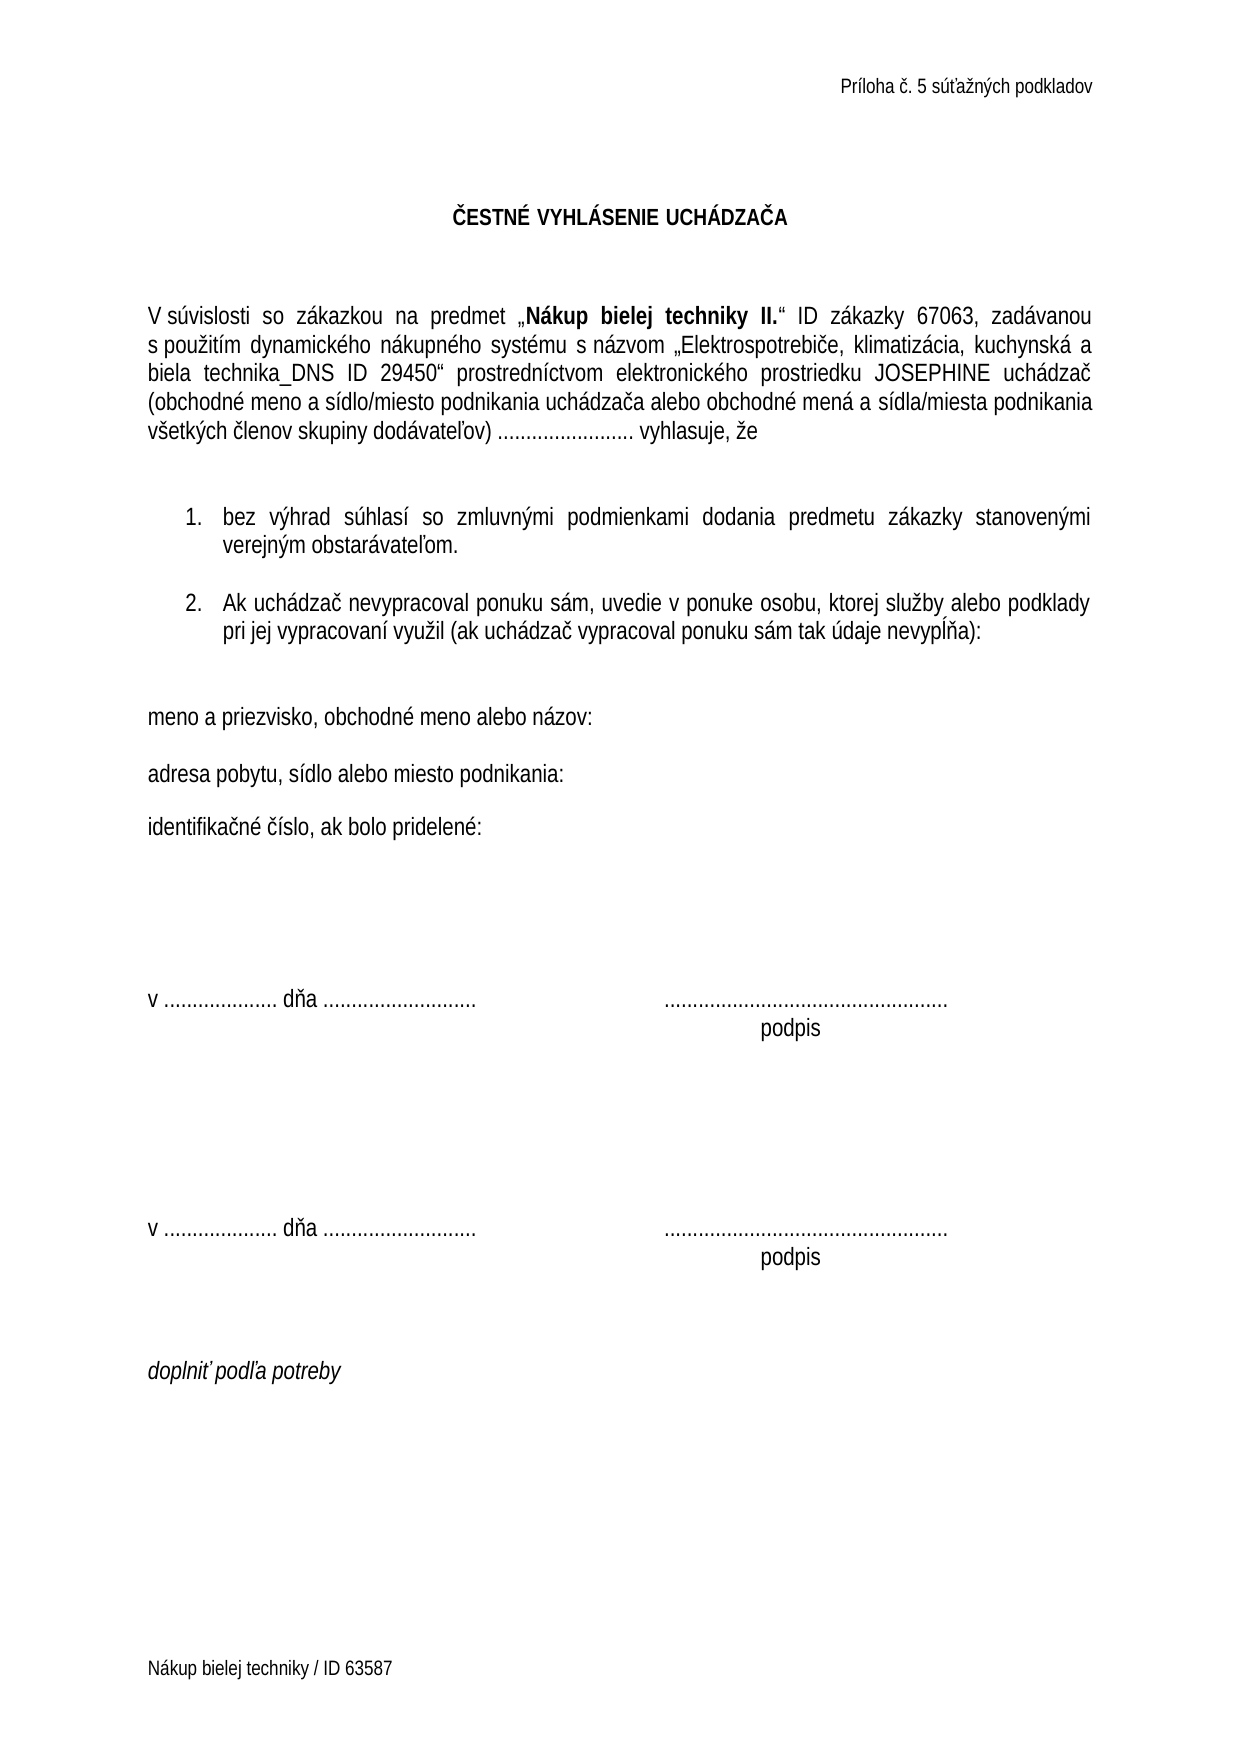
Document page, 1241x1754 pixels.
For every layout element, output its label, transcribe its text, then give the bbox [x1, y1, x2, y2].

text doplniť podľa potreby [148, 1356, 1093, 1385]
text adresa pobytu, sídlo alebo miesto podnikania: [148, 759, 1093, 788]
list Ak uchádzač nevypracoval ponuku sám, uvedie v ponuke osobu, ktorej služby alebo podklady pri jej vypracovaní využil (ak uchádzač vypracoval ponuku sám tak údaje nevypĺňa): [185, 588, 1093, 645]
list bez výhrad súhlasí so zmluvnými podmienkami dodania predmetu zákazky stanovenými verejným obstarávateľom. [185, 502, 1093, 559]
text podpis [148, 1242, 1093, 1270]
text identifikačné číslo, ak bolo pridelené: [148, 812, 1093, 841]
text v .................... dňa ........................... .................................................. [148, 984, 1093, 1013]
text V súvislosti so zákazkou na predmet „Nákup bielej techniky II.“ ID zákazky 67063, zadávanou s použitím dynamického nákupného systému s názvom „Elektrospotrebiče, klimatizácia, kuchynská a biela technika_DNS ID 29450“ prostredníctvom elektronického prostriedku JOSEPHINE uchádzač (obchodné meno a sídlo/miesto podnikania uchádzača alebo obchodné mená a sídla/miesta podnikania všetkých členov skupiny dodávateľov) ........................ vyhlasuje, že [148, 301, 1093, 444]
text podpis [148, 1013, 1093, 1041]
text meno a priezvisko, obchodné meno alebo názov: [148, 702, 1093, 731]
subtitle čestné vyhlásenie uchádzača [148, 198, 1093, 231]
text v .................... dňa ........................... .................................................. [148, 1213, 1093, 1242]
